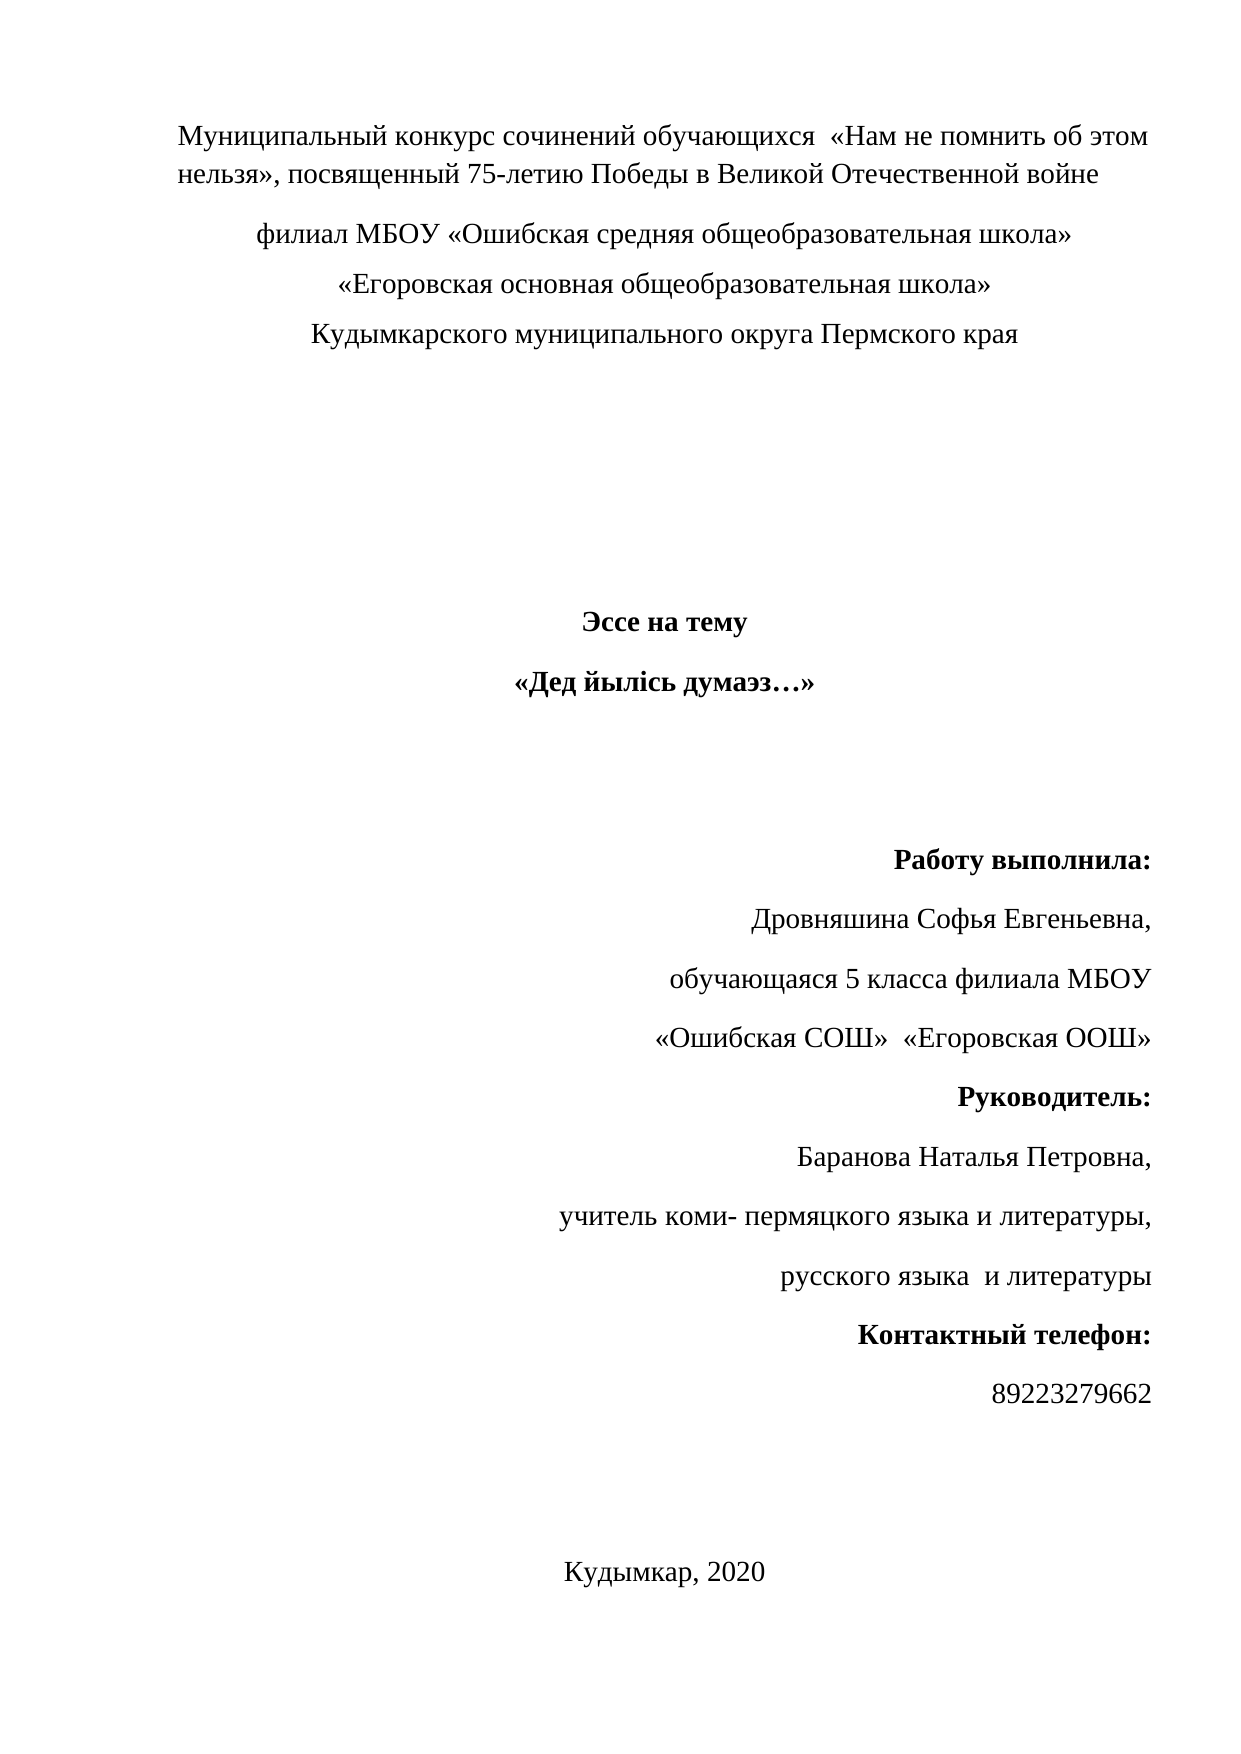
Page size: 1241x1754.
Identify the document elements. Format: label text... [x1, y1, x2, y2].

text Дровняшина Софья Евгеньевна, [177, 901, 1152, 935]
text Эссе на тему [177, 604, 1152, 638]
text «Ошибская СОШ» «Егоровская ООШ» [177, 1020, 1152, 1054]
text Кудымкар, 2020 [177, 1554, 1152, 1588]
text «Дед йылісь думаэз…» [177, 664, 1152, 697]
text филиал МБОУ «Ошибская средняя общеобразовательная школа» «Егоровская основная общеобразовательная школа» Кудымкарского муниципального округа Пермского края [177, 216, 1152, 350]
text Руководитель: [177, 1079, 1152, 1113]
text Работу выполнила: [177, 842, 1152, 876]
text обучающаяся 5 класса филиала МБОУ [177, 961, 1152, 994]
text 89223279662 [177, 1376, 1152, 1410]
text учитель коми- пермяцкого языка и литературы, [177, 1198, 1152, 1232]
text Баранова Наталья Петровна, [177, 1139, 1152, 1172]
text Муниципальный конкурс сочинений обучающихся «Нам не помнить об этом нельзя», посвященный 75-летию Победы в Великой Отечественной войне [177, 118, 1152, 190]
text русского языка и литературы [177, 1258, 1152, 1291]
text Контактный телефон: [177, 1317, 1152, 1351]
